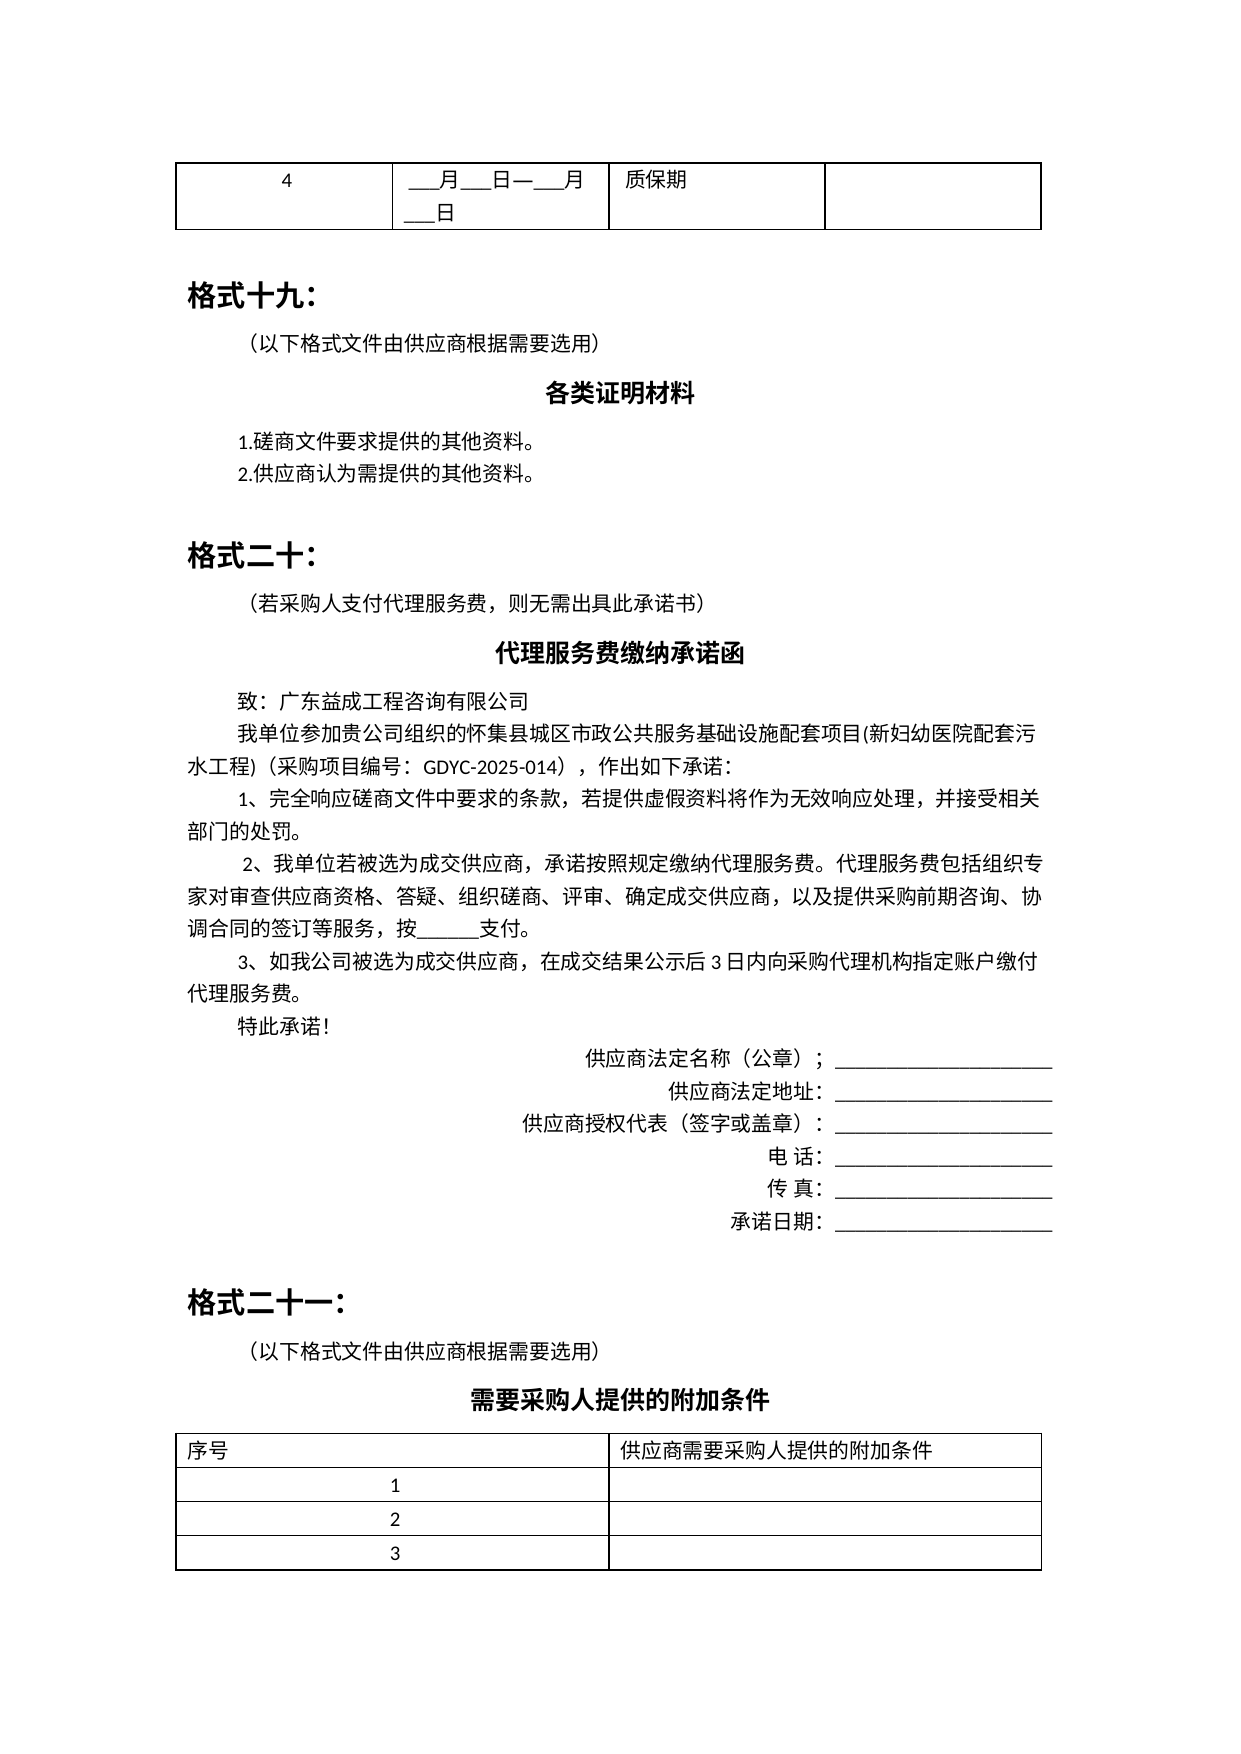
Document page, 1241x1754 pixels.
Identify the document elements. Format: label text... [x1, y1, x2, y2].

text 1、完全响应磋商文件中要求的条款，若提供虚假资料将作为无效响应处理，并接受相关部门的处罚。 [187, 783, 1053, 848]
text 各类证明材料 [187, 360, 1053, 425]
text 2、我单位若被选为成交供应商，承诺按照规定缴纳代理服务费。代理服务费包括组织专家对审查供应商资格、答疑、组织磋商、评审、确定成交供应商，以及提供采购前期咨询、协调合同的签订等服务，按______支付。 [187, 848, 1053, 945]
table_header 序号 [177, 1434, 608, 1467]
table_cell 2 [177, 1502, 608, 1535]
table_cell [610, 1468, 1041, 1501]
text 格式二十一： [187, 1270, 1053, 1335]
text （若采购人支付代理服务费，则无需出具此承诺书） [187, 588, 1053, 620]
table_cell [826, 164, 1040, 228]
text 格式二十： [187, 523, 1053, 588]
text 3、如我公司被选为成交供应商，在成交结果公示后3日内向采购代理机构指定账户缴付代理服务费。 [187, 945, 1053, 1010]
table_cell 质保期 [610, 164, 824, 228]
text 特此承诺！ [187, 1010, 1053, 1043]
table_cell [610, 1536, 1041, 1569]
text 2.供应商认为需提供的其他资料。 [187, 458, 1053, 490]
table_cell 3 [177, 1536, 608, 1569]
text 供应商法定地址：_____________________ [187, 1075, 1053, 1108]
text 代理服务费缴纳承诺函 [187, 620, 1053, 685]
text 供应商授权代表（签字或盖章）：_____________________ [187, 1108, 1053, 1140]
text 致：广东益成工程咨询有限公司 [187, 685, 1053, 718]
table_cell ___月___日—___月___日 [393, 164, 608, 228]
table_cell 4 [177, 164, 392, 228]
text 承诺日期：_____________________ [187, 1205, 1053, 1238]
text 需要采购人提供的附加条件 [187, 1368, 1053, 1433]
table_cell 1 [177, 1468, 608, 1501]
text 1.磋商文件要求提供的其他资料。 [187, 425, 1053, 458]
text 传 真：_____________________ [187, 1173, 1053, 1205]
table_header 供应商需要采购人提供的附加条件 [610, 1434, 1041, 1467]
text （以下格式文件由供应商根据需要选用） [187, 1335, 1053, 1368]
text （以下格式文件由供应商根据需要选用） [187, 328, 1053, 360]
text 格式十九： [187, 263, 1053, 328]
text 供应商法定名称（公章）；_____________________ [187, 1043, 1053, 1075]
text 我单位参加贵公司组织的怀集县城区市政公共服务基础设施配套项目(新妇幼医院配套污水工程)（采购项目编号：GDYC-2025-014），作出如下承诺： [187, 718, 1053, 783]
table_cell [610, 1502, 1041, 1535]
text 电 话：_____________________ [187, 1140, 1053, 1173]
